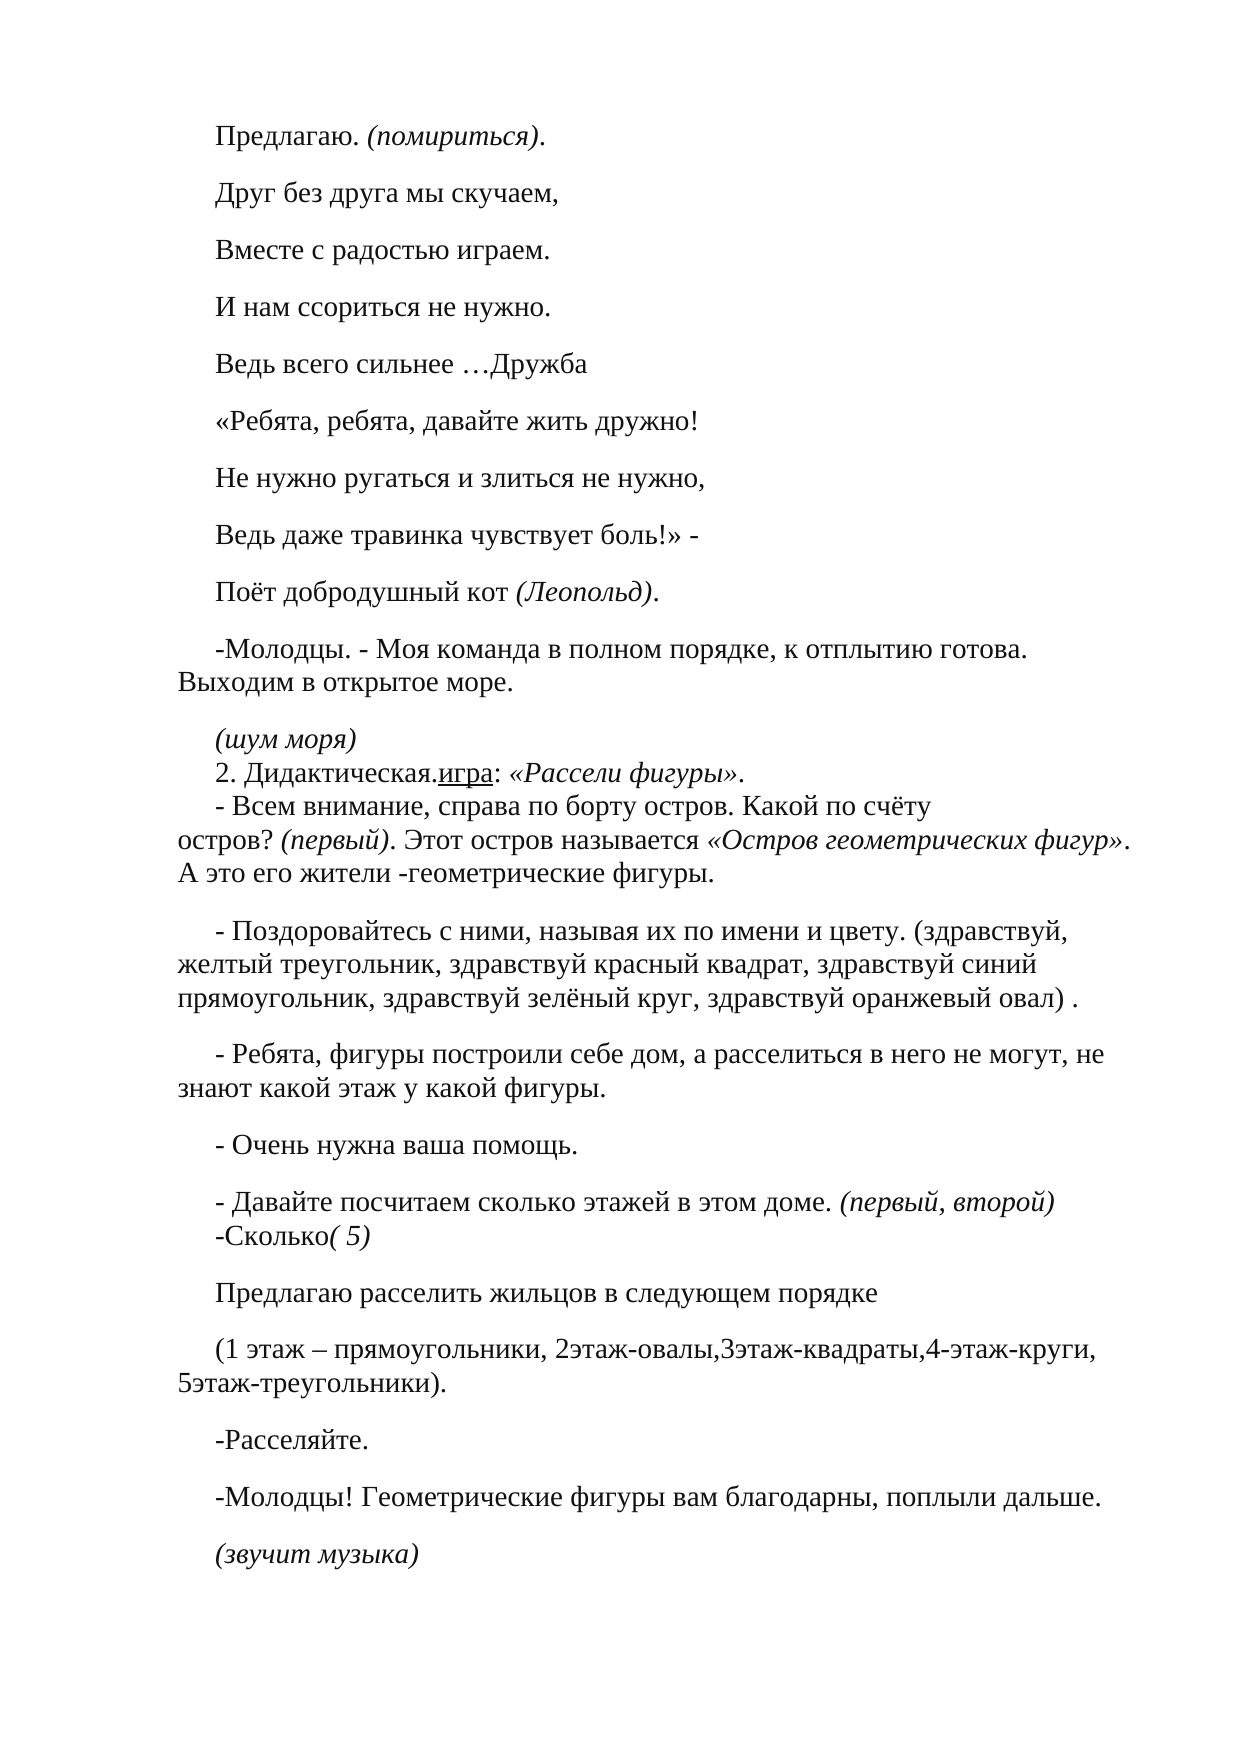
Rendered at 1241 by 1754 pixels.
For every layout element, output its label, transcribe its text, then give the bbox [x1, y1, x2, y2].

text Поёт добродушный кот (Леопольд). [177, 574, 1152, 607]
text (1 этаж – прямоугольники, 2этаж-овалы,3этаж-квадраты,4-этаж-круги, 5этаж-треугольники). [177, 1332, 1152, 1399]
text Ведь всего сильнее …Дружба [177, 346, 1152, 379]
text - Всем внимание, справа по борту остров. Какой по счёту остров? (первый). Этот остров называется «Остров геометрических фигур». А это его жители -геометрические фигуры. [177, 788, 1152, 889]
text (шум моря) [177, 721, 1152, 755]
text (звучит музыка) [177, 1536, 1152, 1570]
text Предлагаю расселить жильцов в следующем порядке [177, 1275, 1152, 1308]
text -Сколько( 5) [177, 1218, 1152, 1251]
text Предлагаю. (помириться). [177, 118, 1152, 152]
text - Давайте посчитаем сколько этажей в этом доме. (первый, второй) [177, 1184, 1152, 1218]
text Ведь даже травинка чувствует боль!» - [177, 517, 1152, 551]
text И нам ссориться не нужно. [177, 289, 1152, 323]
text Не нужно ругаться и злиться не нужно, [177, 460, 1152, 493]
text -Расселяйте. [177, 1422, 1152, 1456]
text - Поздоровайтесь с ними, называя их по имени и цвету. (здравствуй, желтый треугольник, здравствуй красный квадрат, здравствуй синий прямоугольник, здравствуй зелёный круг, здравствуй оранжевый овал) . [177, 913, 1152, 1013]
text -Молодцы. - Моя команда в полном порядке, к отплытию готова. Выходим в открытое море. [177, 631, 1152, 698]
text Друг без друга мы скучаем, [177, 175, 1152, 209]
text 2. Дидактическая.игра: «Рассели фигуры». [177, 755, 1152, 788]
text Вместе с радостью играем. [177, 232, 1152, 266]
text - Ребята, фигуры построили себе дом, а расселиться в него не могут, не знают какой этаж у какой фигуры. [177, 1037, 1152, 1104]
text -Молодцы! Геометрические фигуры вам благодарны, поплыли дальше. [177, 1479, 1152, 1513]
text «Ребята, ребята, давайте жить дружно! [177, 403, 1152, 437]
text - Очень нужна ваша помощь. [177, 1127, 1152, 1161]
